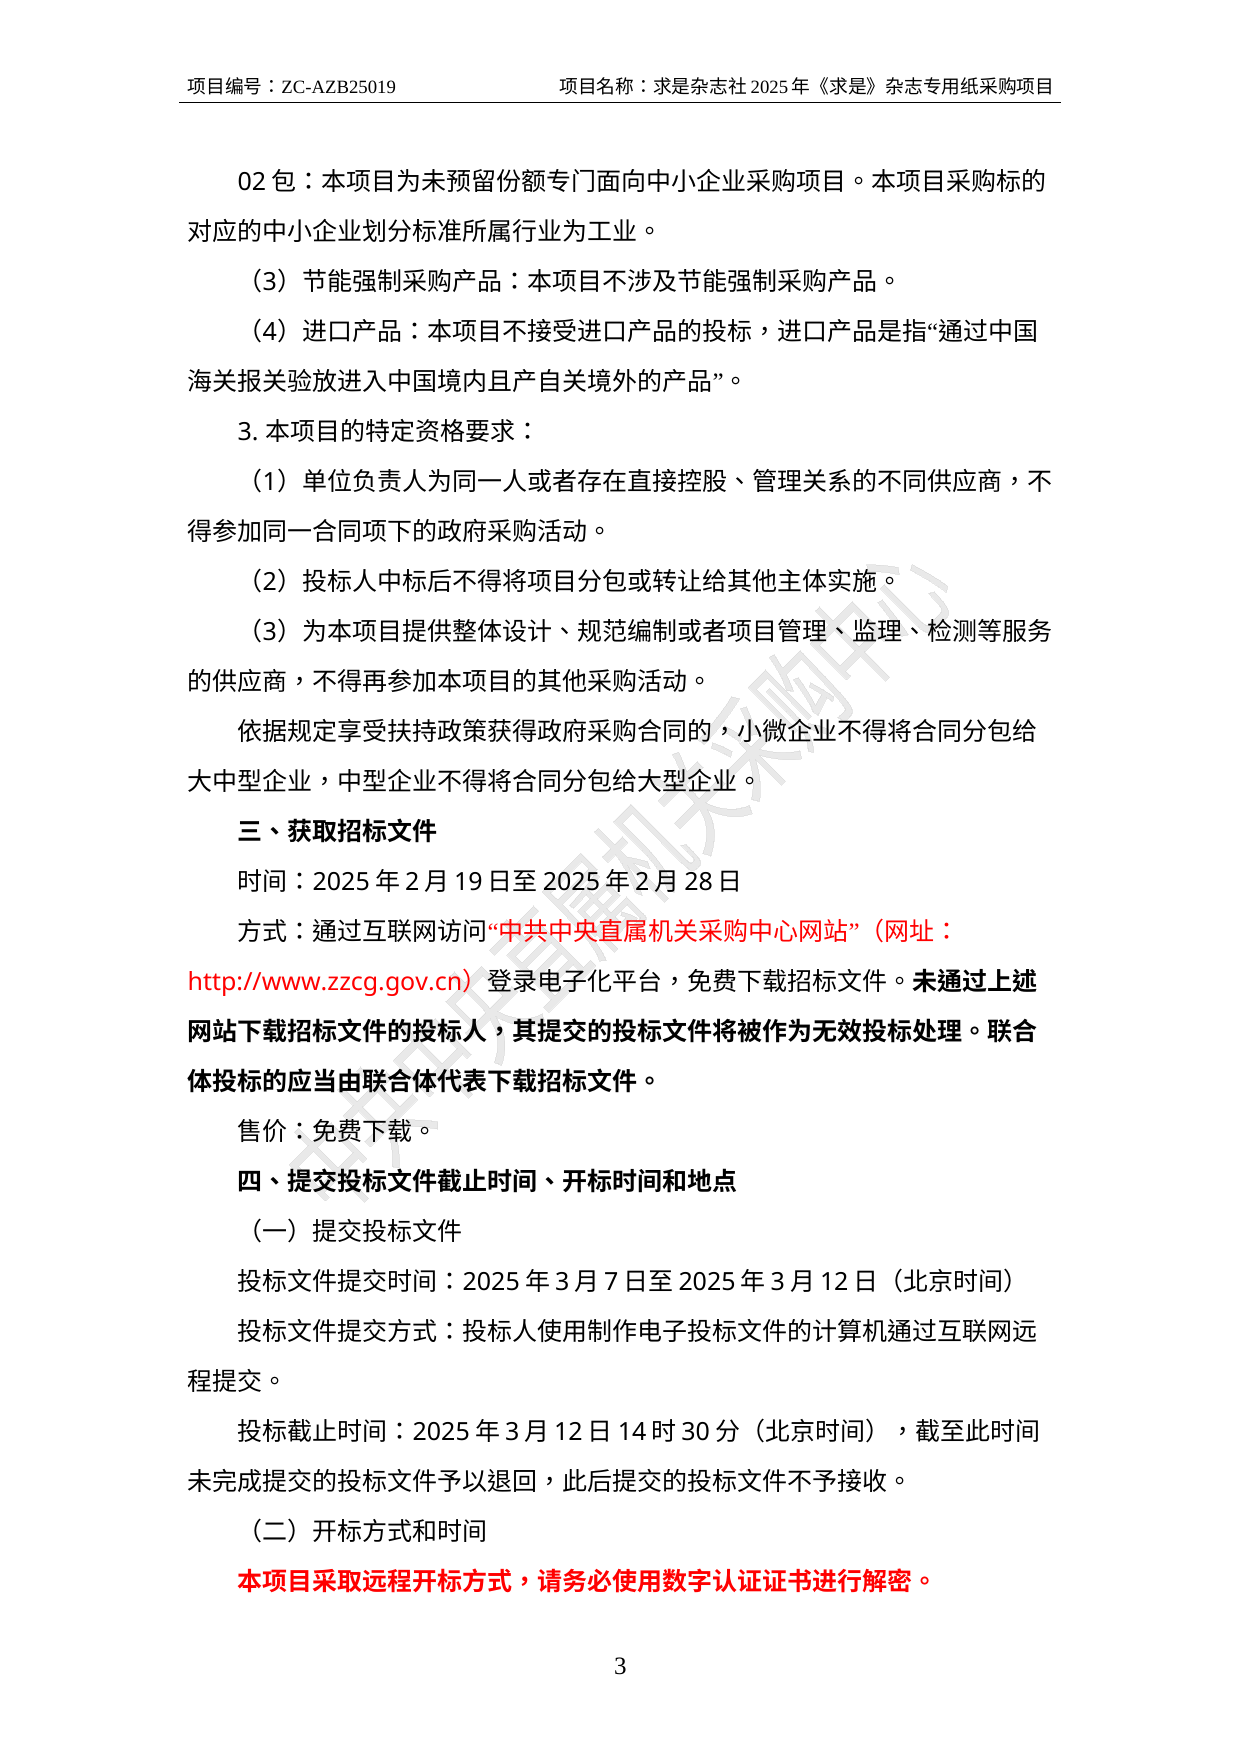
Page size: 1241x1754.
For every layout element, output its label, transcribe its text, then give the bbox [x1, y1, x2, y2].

text 时间：2025年2月19日至2025年2月28日 [187, 850, 1053, 900]
text 依据规定享受扶持政策获得政府采购合同的，小微企业不得将合同分包给大中型企业，中型企业不得将合同分包给大型企业。 [187, 700, 1053, 800]
text 三、获取招标文件 [187, 800, 1053, 850]
text （1）单位负责人为同一人或者存在直接控股、管理关系的不同供应商，不得参加同一合同项下的政府采购活动。 [187, 450, 1053, 550]
text 方式：通过互联网访问“中共中央直属机关采购中心网站”（网址：http://www.zzcg.gov.cn）登录电子化平台，免费下载招标文件。未通过上述网站下载招标文件的投标人，其提交的投标文件将被作为无效投标处理。联合体投标的应当由联合体代表下载招标文件。 [187, 900, 1053, 1100]
text 投标文件提交时间：2025年3月7日至2025年3月12日（北京时间） [187, 1250, 1053, 1300]
text （2）投标人中标后不得将项目分包或转让给其他主体实施。 [187, 550, 1053, 600]
text 本项目采取远程开标方式，请务必使用数字认证证书进行解密。 [187, 1550, 1053, 1600]
text （3）节能强制采购产品：本项目不涉及节能强制采购产品。 [187, 250, 1053, 300]
text （一）提交投标文件 [187, 1200, 1053, 1250]
text （3）为本项目提供整体设计、规范编制或者项目管理、监理、检测等服务的供应商，不得再参加本项目的其他采购活动。 [187, 600, 1053, 700]
text （4）进口产品：本项目不接受进口产品的投标，进口产品是指“通过中国海关报关验放进入中国境内且产自关境外的产品”。 [187, 300, 1053, 400]
text 售价：免费下载。 [187, 1100, 1053, 1150]
text 3. 本项目的特定资格要求： [187, 400, 1053, 450]
text （二）开标方式和时间 [187, 1500, 1053, 1550]
text 02包：本项目为未预留份额专门面向中小企业采购项目。本项目采购标的对应的中小企业划分标准所属行业为工业。 [187, 150, 1053, 250]
text 投标文件提交方式：投标人使用制作电子投标文件的计算机通过互联网远程提交。 [187, 1300, 1053, 1400]
text 四、提交投标文件截止时间、开标时间和地点 [187, 1150, 1053, 1200]
text 投标截止时间：2025年3月12日14时30分（北京时间），截至此时间未完成提交的投标文件予以退回，此后提交的投标文件不予接收。 [187, 1400, 1053, 1500]
